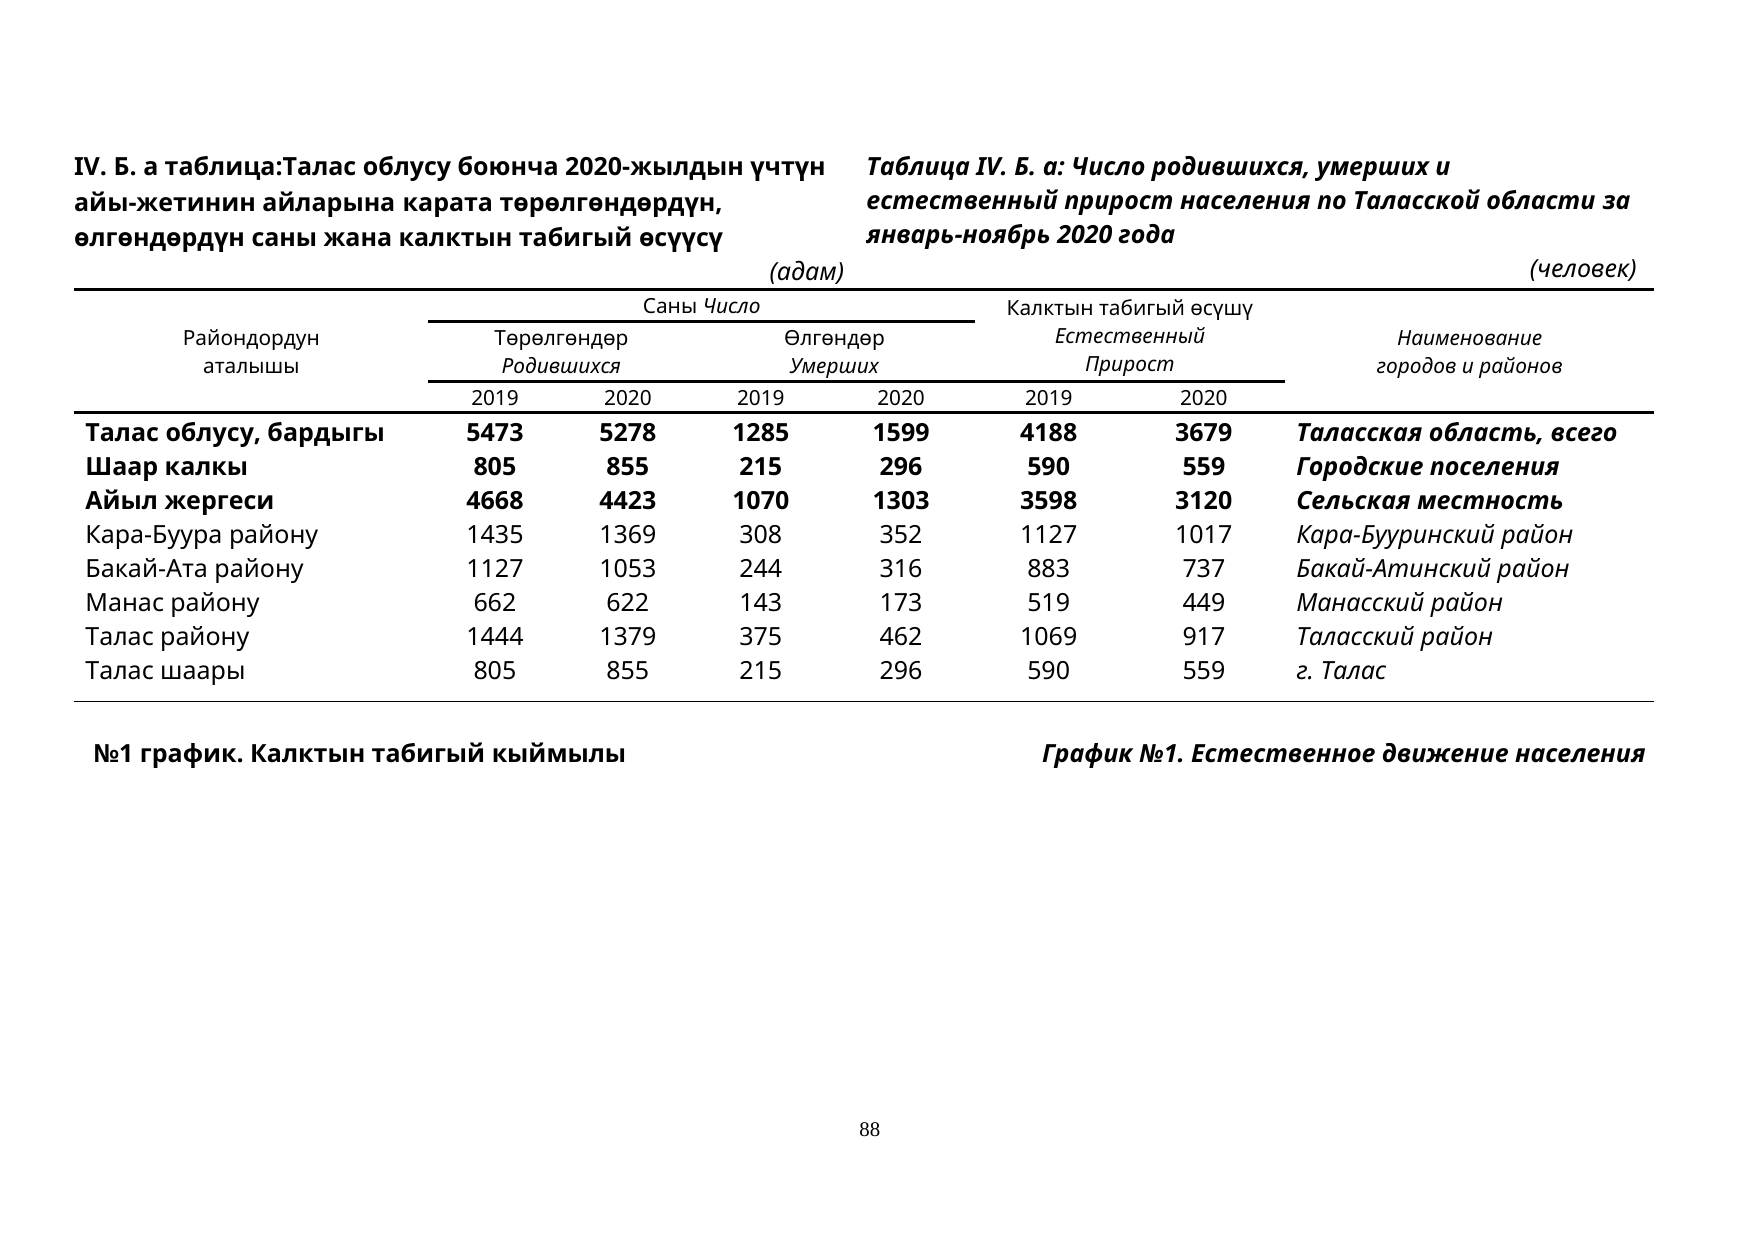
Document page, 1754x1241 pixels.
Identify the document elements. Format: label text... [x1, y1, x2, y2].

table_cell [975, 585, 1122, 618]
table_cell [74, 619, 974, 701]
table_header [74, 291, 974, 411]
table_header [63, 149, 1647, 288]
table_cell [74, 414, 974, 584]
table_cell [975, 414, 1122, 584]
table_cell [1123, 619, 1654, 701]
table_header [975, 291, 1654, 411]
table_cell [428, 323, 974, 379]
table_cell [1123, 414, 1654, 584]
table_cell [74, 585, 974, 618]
text №1 график. Калктын табигый кыймылы График №1. Естественное движение населения [74, 736, 1665, 770]
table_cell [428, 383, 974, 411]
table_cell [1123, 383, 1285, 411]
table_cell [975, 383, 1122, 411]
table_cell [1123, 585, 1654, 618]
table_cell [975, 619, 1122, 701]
